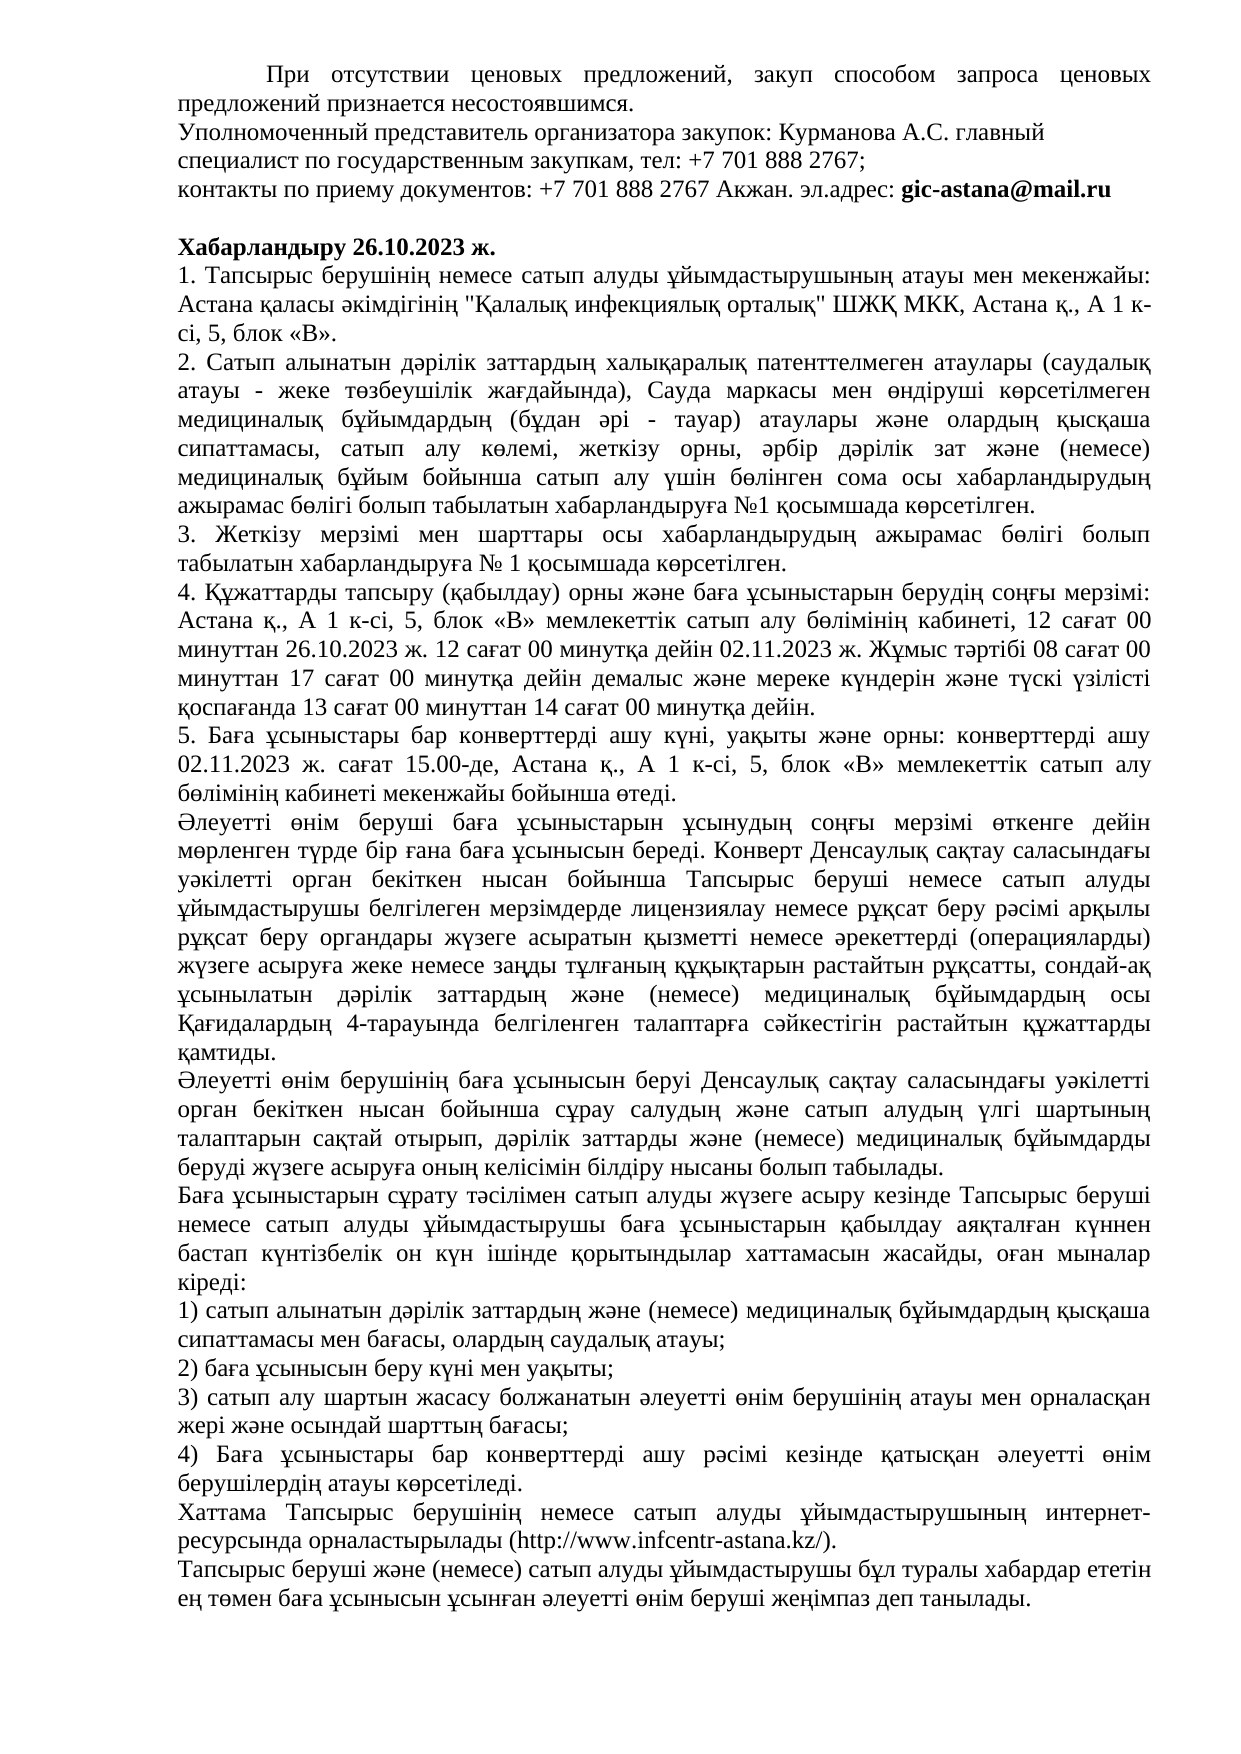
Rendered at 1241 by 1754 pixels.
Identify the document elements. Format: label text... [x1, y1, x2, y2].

text контакты по приему документов: +7 701 888 2767 Акжан. эл.адрес: gic-astana@mail.ru [177, 174, 1152, 203]
text 3. Жеткізу мерзімі мен шарттары осы хабарландырудың ажырамас бөлігі болып табылатын хабарландыруға № 1 қосымшада көрсетілген. [177, 519, 1152, 577]
text 4. Құжаттарды тапсыру (қабылдау) орны және баға ұсыныстарын берудің соңғы мерзімі: Астана қ., А 1 к-сі, 5, блок «В» мемлекеттік сатып алу бөлімінің кабинеті, 12 сағат 00 минуттан 26.10.2023 ж. 12 сағат 00 минутқа дейін 02.11.2023 ж. Жұмыс тәртібі 08 сағат 00 минуттан 17 сағат 00 минутқа дейін демалыс және мереке күндерін және түскі үзілісті қоспағанда 13 сағат 00 минуттан 14 сағат 00 минутқа дейін. [177, 577, 1152, 720]
text 3) сатып алу шартын жасасу болжанатын әлеуетті өнім берушінің атауы мен орналасқан жері және осындай шарттың бағасы; [177, 1382, 1152, 1439]
text 2) баға ұсынысын беру күні мен уақыты; [177, 1353, 1152, 1382]
text Хаттама Тапсырыс берушінің немесе сатып алуды ұйымдастырушының интернет-ресурсында орналастырылады (http://www.infcentr-astana.kz/). [177, 1497, 1152, 1554]
text 5. Баға ұсыныстары бар конверттерді ашу күні, уақыты және орны: конверттерді ашу 02.11.2023 ж. сағат 15.00-де, Астана қ., А 1 к-сі, 5, блок «В» мемлекеттік сатып алу бөлімінің кабинеті мекенжайы бойынша өтеді. [177, 720, 1152, 807]
text 1. Тапсырыс берушінің немесе сатып алуды ұйымдастырушының атауы мен мекенжайы: Астана қаласы әкімдігінің "Қалалық инфекциялық орталық" ШЖҚ МКК, Астана қ., А 1 к-сі, 5, блок «В». [177, 260, 1152, 347]
text 1) сатып алынатын дәрілік заттардың және (немесе) медициналық бұйымдардың қысқаша сипаттамасы мен бағасы, олардың саудалық атауы; [177, 1295, 1152, 1353]
text Баға ұсыныстарын сұрату тәсілімен сатып алуды жүзеге асыру кезінде Тапсырыс беруші немесе сатып алуды ұйымдастырушы баға ұсыныстарын қабылдау аяқталған күннен бастап күнтізбелік он күн ішінде қорытындылар хаттамасын жасайды, оған мыналар кіреді: [177, 1180, 1152, 1295]
text Тапсырыс беруші және (немесе) сатып алуды ұйымдастырушы бұл туралы хабардар ететін ең төмен баға ұсынысын ұсынған әлеуетті өнім беруші жеңімпаз деп танылады. [177, 1554, 1152, 1612]
text Уполномоченный представитель организатора закупок: Курманова А.С. главный специалист по государственным закупкам, тел: +7 701 888 2767; [177, 117, 1152, 174]
text 4) Баға ұсыныстары бар конверттерді ашу рәсімі кезінде қатысқан әлеуетті өнім берушілердің атауы көрсетіледі. [177, 1439, 1152, 1497]
text Әлеуетті өнім берушінің баға ұсынысын беруі Денсаулық сақтау саласындағы уәкілетті орган бекіткен нысан бойынша сұрау салудың және сатып алудың үлгі шартының талаптарын сақтай отырып, дәрілік заттарды және (немесе) медициналық бұйымдарды беруді жүзеге асыруға оның келісімін білдіру нысаны болып табылады. [177, 1065, 1152, 1180]
text Әлеуетті өнім беруші баға ұсыныстарын ұсынудың соңғы мерзімі өткенге дейін мөрленген түрде бір ғана баға ұсынысын береді. Конверт Денсаулық сақтау саласындағы уәкілетті орган бекіткен нысан бойынша Тапсырыс беруші немесе сатып алуды ұйымдастырушы белгілеген мерзімдерде лицензиялау немесе рұқсат беру рәсімі арқылы рұқсат беру органдары жүзеге асыратын қызметті немесе әрекеттерді (операцияларды) жүзеге асыруға жеке немесе заңды тұлғаның құқықтарын растайтын рұқсатты, сондай-ақ ұсынылатын дәрілік заттардың және (немесе) медициналық бұйымдардың осы Қағидалардың 4-тарауында белгіленген талаптарға сәйкестігін растайтын құжаттарды қамтиды. [177, 807, 1152, 1065]
text При отсутствии ценовых предложений, закуп способом запроса ценовых предложений признается несостоявшимся. [177, 59, 1152, 117]
text 2. Сатып алынатын дәрілік заттардың халықаралық патенттелмеген атаулары (саудалық атауы - жеке төзбеушілік жағдайында), Сауда маркасы мен өндіруші көрсетілмеген медициналық бұйымдардың (бұдан әрі - тауар) атаулары және олардың қысқаша сипаттамасы, сатып алу көлемі, жеткізу орны, әрбір дәрілік зат және (немесе) медициналық бұйым бойынша сатып алу үшін бөлінген сома осы хабарландырудың ажырамас бөлігі болып табылатын хабарландыруға №1 қосымшада көрсетілген. [177, 347, 1152, 519]
text Хабарландыру 26.10.2023 ж. [177, 232, 1152, 260]
